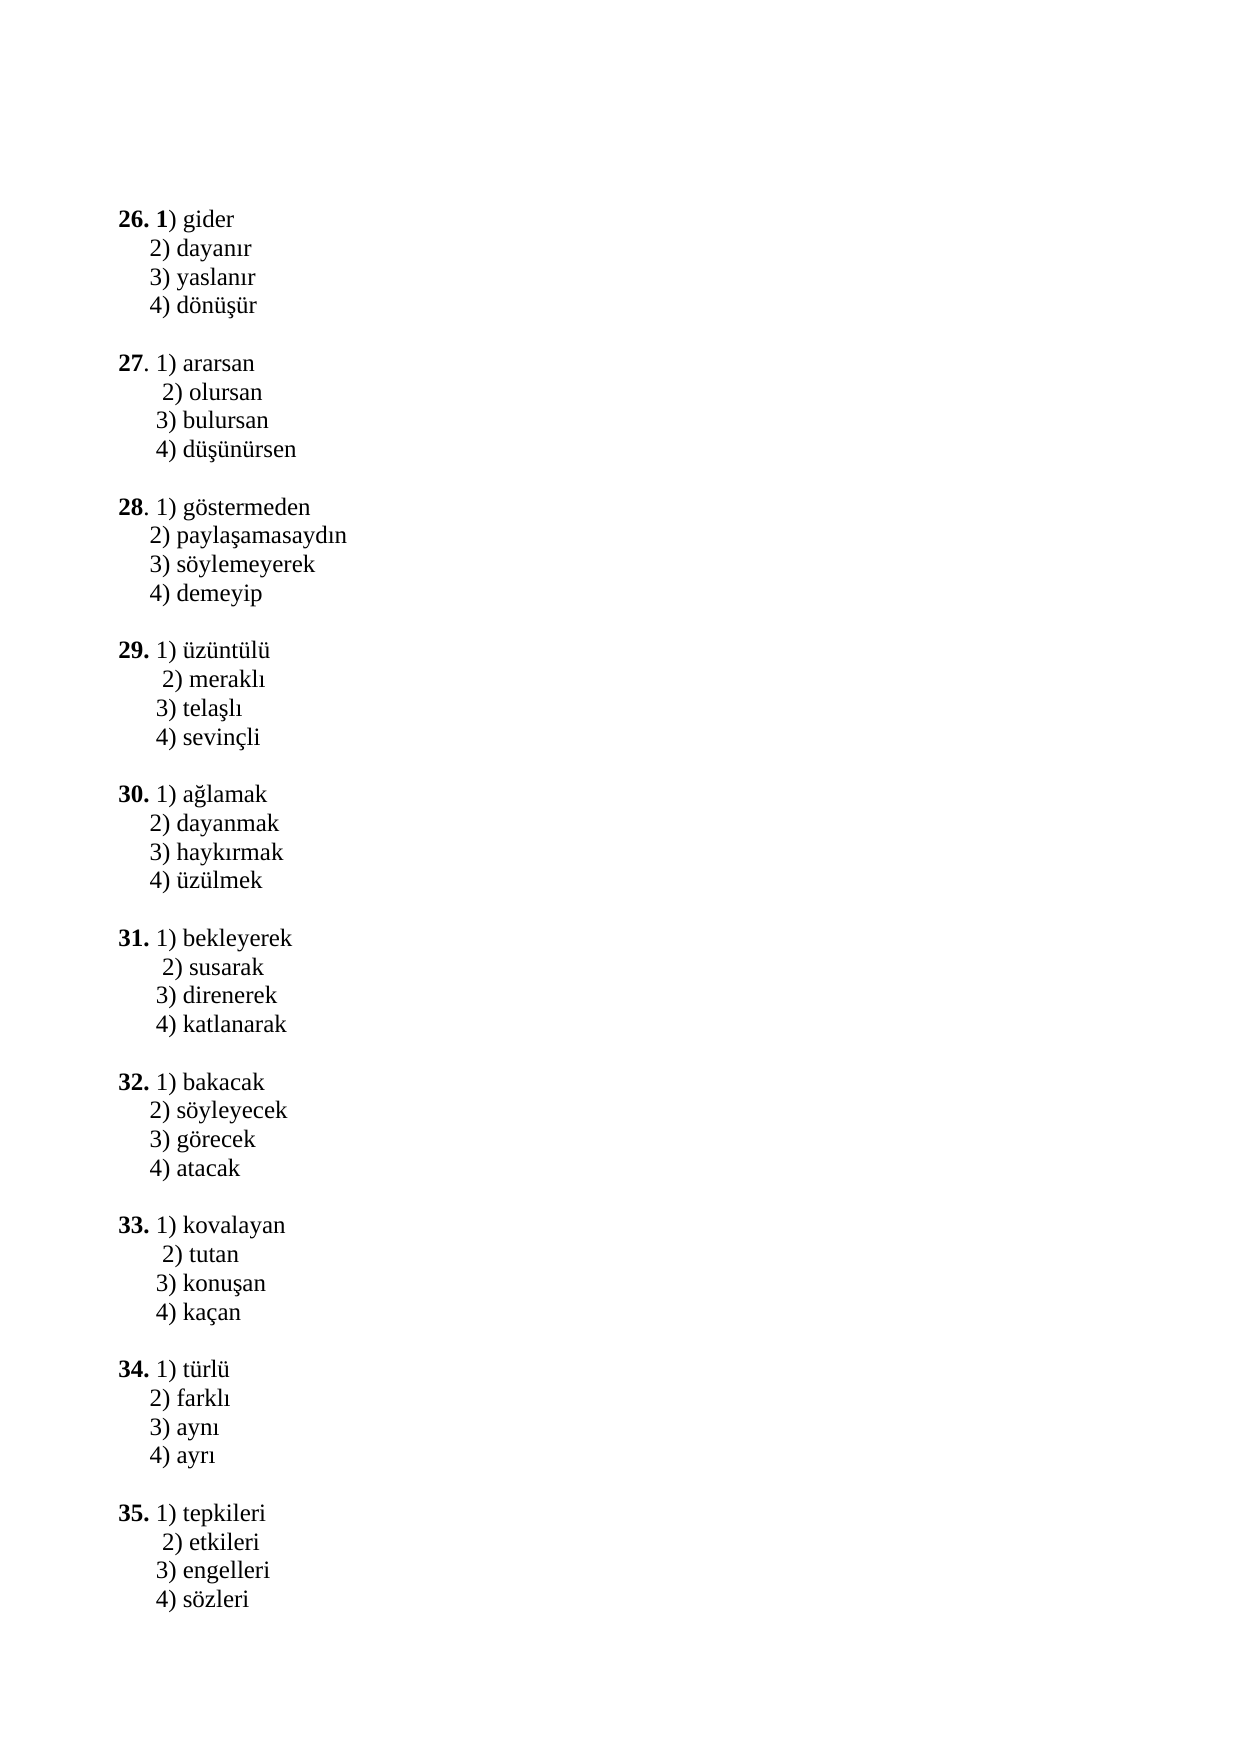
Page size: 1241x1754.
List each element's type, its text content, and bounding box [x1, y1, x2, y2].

text 4) düşünürsen [118, 434, 1152, 463]
text 2) susarak [118, 952, 1152, 981]
text 3) direnerek [118, 981, 1152, 1009]
text 4) sözleri [118, 1584, 1152, 1613]
text 26. 1) gider [118, 204, 1152, 233]
text 31. 1) bekleyerek [118, 923, 1152, 952]
text 35. 1) tepkileri [118, 1498, 1152, 1527]
text 3) engelleri [118, 1556, 1152, 1584]
text 28. 1) göstermeden [118, 492, 1152, 521]
text 2) tutan [118, 1239, 1152, 1268]
text 4) katlanarak [118, 1009, 1152, 1038]
text 2) söyleyecek [118, 1096, 1152, 1124]
text 30. 1) ağlamak [118, 779, 1152, 808]
text 29. 1) üzüntülü [118, 636, 1152, 664]
text 3) yaslanır [118, 262, 1152, 291]
text 2) meraklı [118, 664, 1152, 693]
text 3) söylemeyerek [118, 549, 1152, 578]
text 2) olursan [118, 377, 1152, 406]
text 34. 1) türlü [118, 1354, 1152, 1383]
text 4) üzülmek [118, 866, 1152, 894]
text 2) etkileri [118, 1527, 1152, 1556]
text 4) dönüşür [118, 291, 1152, 319]
text 27. 1) ararsan [118, 348, 1152, 377]
text 32. 1) bakacak [118, 1067, 1152, 1096]
text 2) paylaşamasaydın [118, 521, 1152, 549]
text 33. 1) kovalayan [118, 1211, 1152, 1239]
text 4) atacak [118, 1153, 1152, 1182]
text 2) dayanmak [118, 808, 1152, 837]
text 4) ayrı [118, 1441, 1152, 1469]
text 4) demeyip [118, 578, 1152, 607]
text 3) telaşlı [118, 693, 1152, 722]
text 2) farklı [118, 1383, 1152, 1412]
text 3) konuşan [118, 1268, 1152, 1297]
text 2) dayanır [118, 233, 1152, 262]
text 3) aynı [118, 1412, 1152, 1441]
text 4) sevinçli [118, 722, 1152, 751]
text 3) haykırmak [118, 837, 1152, 866]
text 3) bulursan [118, 406, 1152, 434]
text 4) kaçan [118, 1297, 1152, 1326]
text 3) görecek [118, 1124, 1152, 1153]
